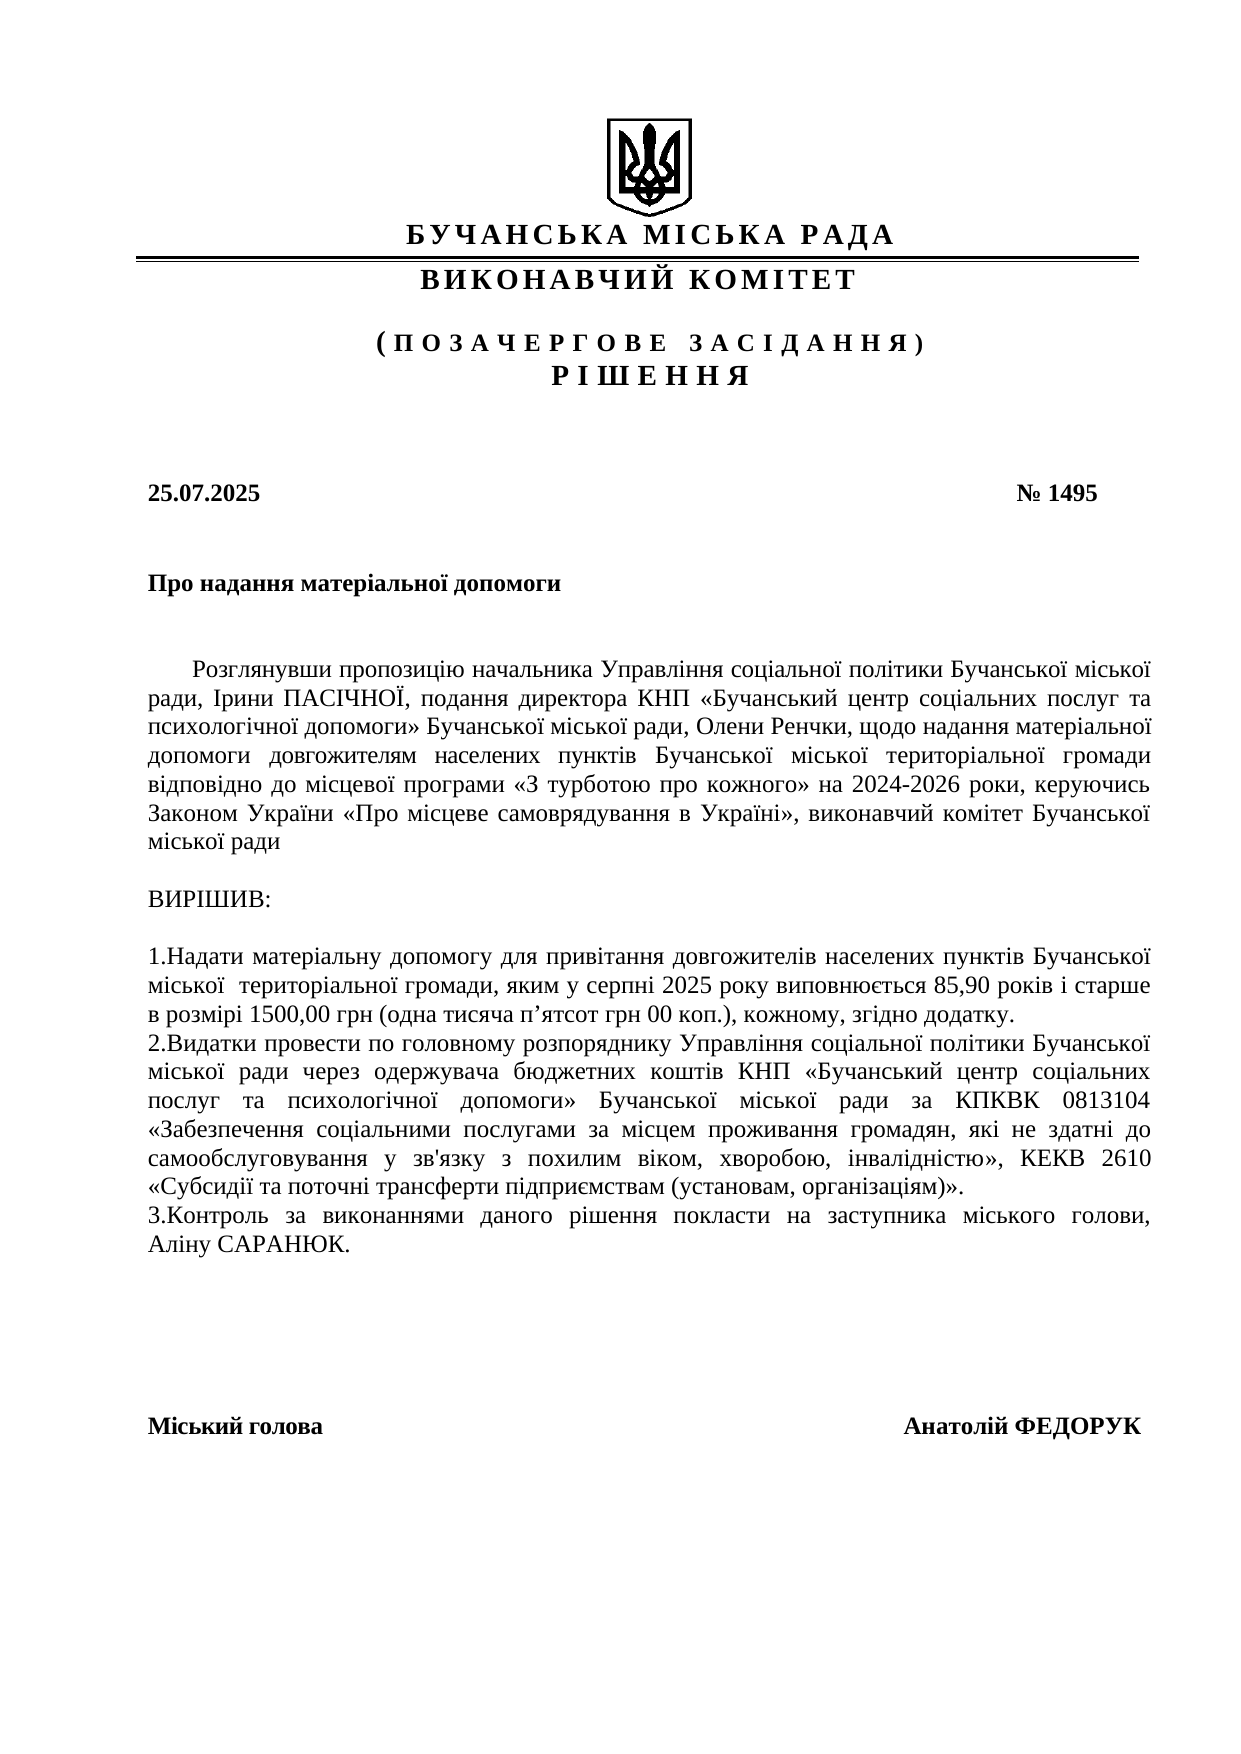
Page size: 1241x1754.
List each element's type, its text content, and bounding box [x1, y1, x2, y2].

text (ПОЗАЧЕРГОВЕ ЗАСІДАННЯ) [148, 324, 1152, 358]
table_header ВИКОНАВЧИЙ КОМІТЕТ [136, 262, 1139, 324]
text 1.Надати матеріальну допомогу для привітання довгожителів населених пунктів Бучанської міської територіальної громади, яким у серпні 2025 року виповнюється 85,90 років і старше в розмірі 1500,00 грн (одна тисяча п’ятсот грн 00 коп.), кожному, згідно додатку. [148, 941, 1152, 1028]
text БУЧАНСЬКА МІСЬКА РАДА [148, 217, 1152, 251]
text 25.07.2025 № 1495 [148, 478, 1152, 506]
text РІШЕННЯ [148, 358, 1152, 391]
text Міський голова Анатолій ФЕДОРУК [148, 1411, 1152, 1440]
text 3.Контроль за виконаннями даного рішення покласти на заступника міського голови, Аліну САРАНЮК. [148, 1200, 1152, 1258]
text Про надання матеріальної допомоги [148, 568, 1152, 596]
text 2.Видатки провести по головному розпоряднику Управління соціальної політики Бучанської міської ради через одержувача бюджетних коштів КНП «Бучанський центр соціальних послуг та психологічної допомоги» Бучанської міської ради за КПКВК 0813104 «Забезпечення соціальними послугами за місцем проживання громадян, які не здатні до самообслуговування у зв'язку з похилим віком, хворобою, інвалідністю», КЕКВ 2610 «Субсидії та поточні трансферти підприємствам (установам, організаціям)». [148, 1028, 1152, 1200]
picture [605, 117, 694, 218]
text Розглянувши пропозицію начальника Управління соціальної політики Бучанської міської ради, Ірини ПАСІЧНОЇ, подання директора КНП «Бучанський центр соціальних послуг та психологічної допомоги» Бучанської міської ради, Олени Ренчки, щодо надання матеріальної допомоги довгожителям населених пунктів Бучанської міської територіальної громади відповідно до місцевої програми «З турботою про кожного» на 2024-2026 роки, керуючись Законом України «Про місцеве самоврядування в Україні», виконавчий комітет Бучанської міської ради [148, 654, 1152, 855]
text ВИРІШИВ: [148, 884, 1152, 913]
